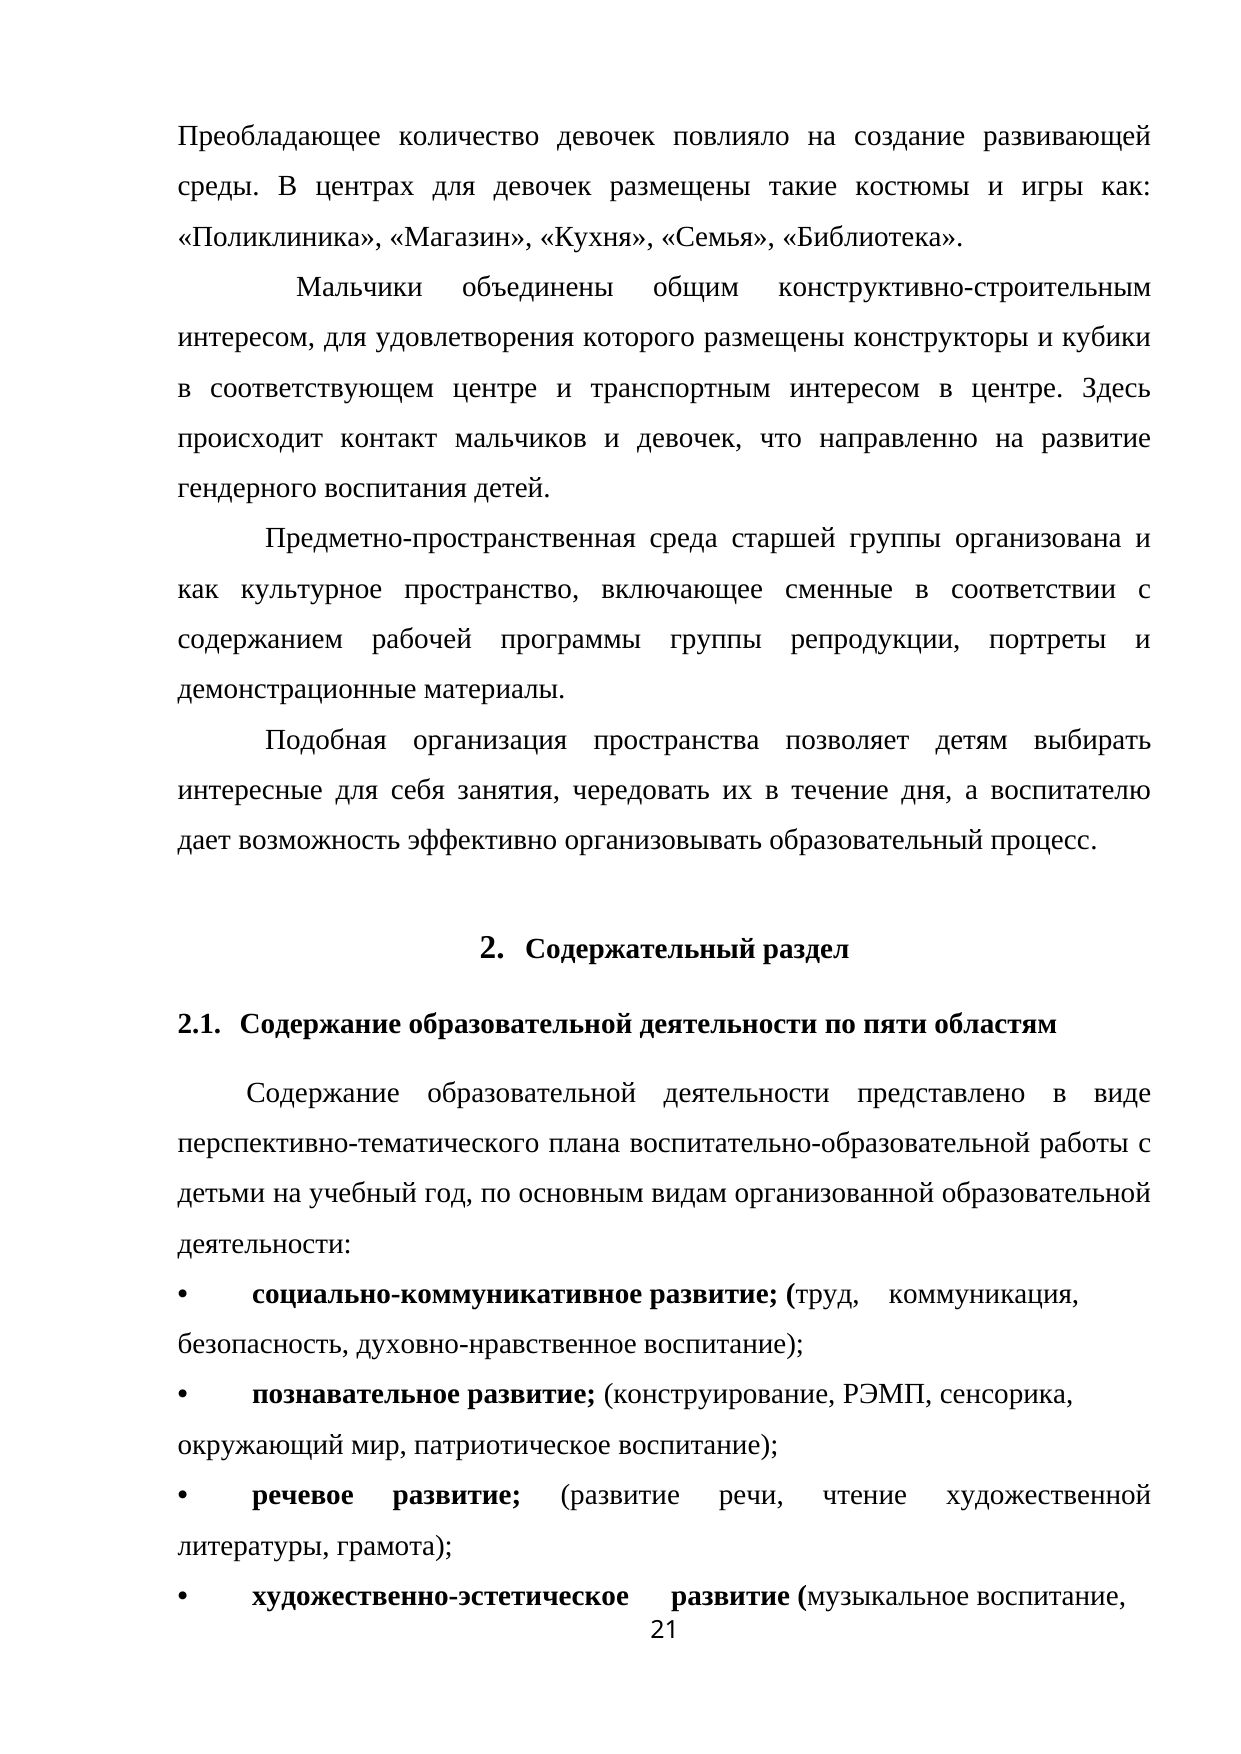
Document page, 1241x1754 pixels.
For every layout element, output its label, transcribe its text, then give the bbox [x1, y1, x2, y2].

text Подобная организация пространства позволяет детям выбирать интересные для себя занятия, чередовать их в течение дня, а воспитателю дает возможность эффективно организовывать образовательный процесс. [177, 722, 1152, 856]
text окружающий мир, патриотическое воспитание); [177, 1427, 1152, 1461]
list художественно-эстетическое развитие (музыкальное воспитание, [177, 1578, 1152, 1611]
list познавательное развитие; (конструирование, РЭМП, сенсорика, [177, 1377, 1152, 1410]
list Содержание образовательной деятельности по пяти областям [177, 1006, 1152, 1039]
list речевое развитие; (развитие речи, чтение художественной литературы, грамота); [177, 1477, 1152, 1561]
text Мальчики объединены общим конструктивно-строительным интересом, для удовлетворения которого размещены конструкторы и кубики в соответствующем центре и транспортным интересом в центре. Здесь происходит контакт мальчиков и девочек, что направленно на развитие гендерного воспитания детей. [177, 269, 1152, 504]
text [177, 118, 1152, 252]
text безопасность, духовно-нравственное воспитание); [177, 1326, 1152, 1360]
list социально-коммуникативное развитие; (труд, коммуникация, [177, 1276, 1152, 1309]
text Предметно-пространственная среда старшей группы организована и как культурное пространство, включающее сменные в соответствии с содержанием рабочей программы группы репродукции, портреты и демонстрационные материалы. [177, 521, 1152, 705]
text Содержание образовательной деятельности представлено в виде перспективно-тематического плана воспитательно-образовательной работы с детьми на учебный год, по основным видам организованной образовательной деятельности: [177, 1075, 1152, 1259]
list Содержательный раздел [177, 927, 1152, 965]
